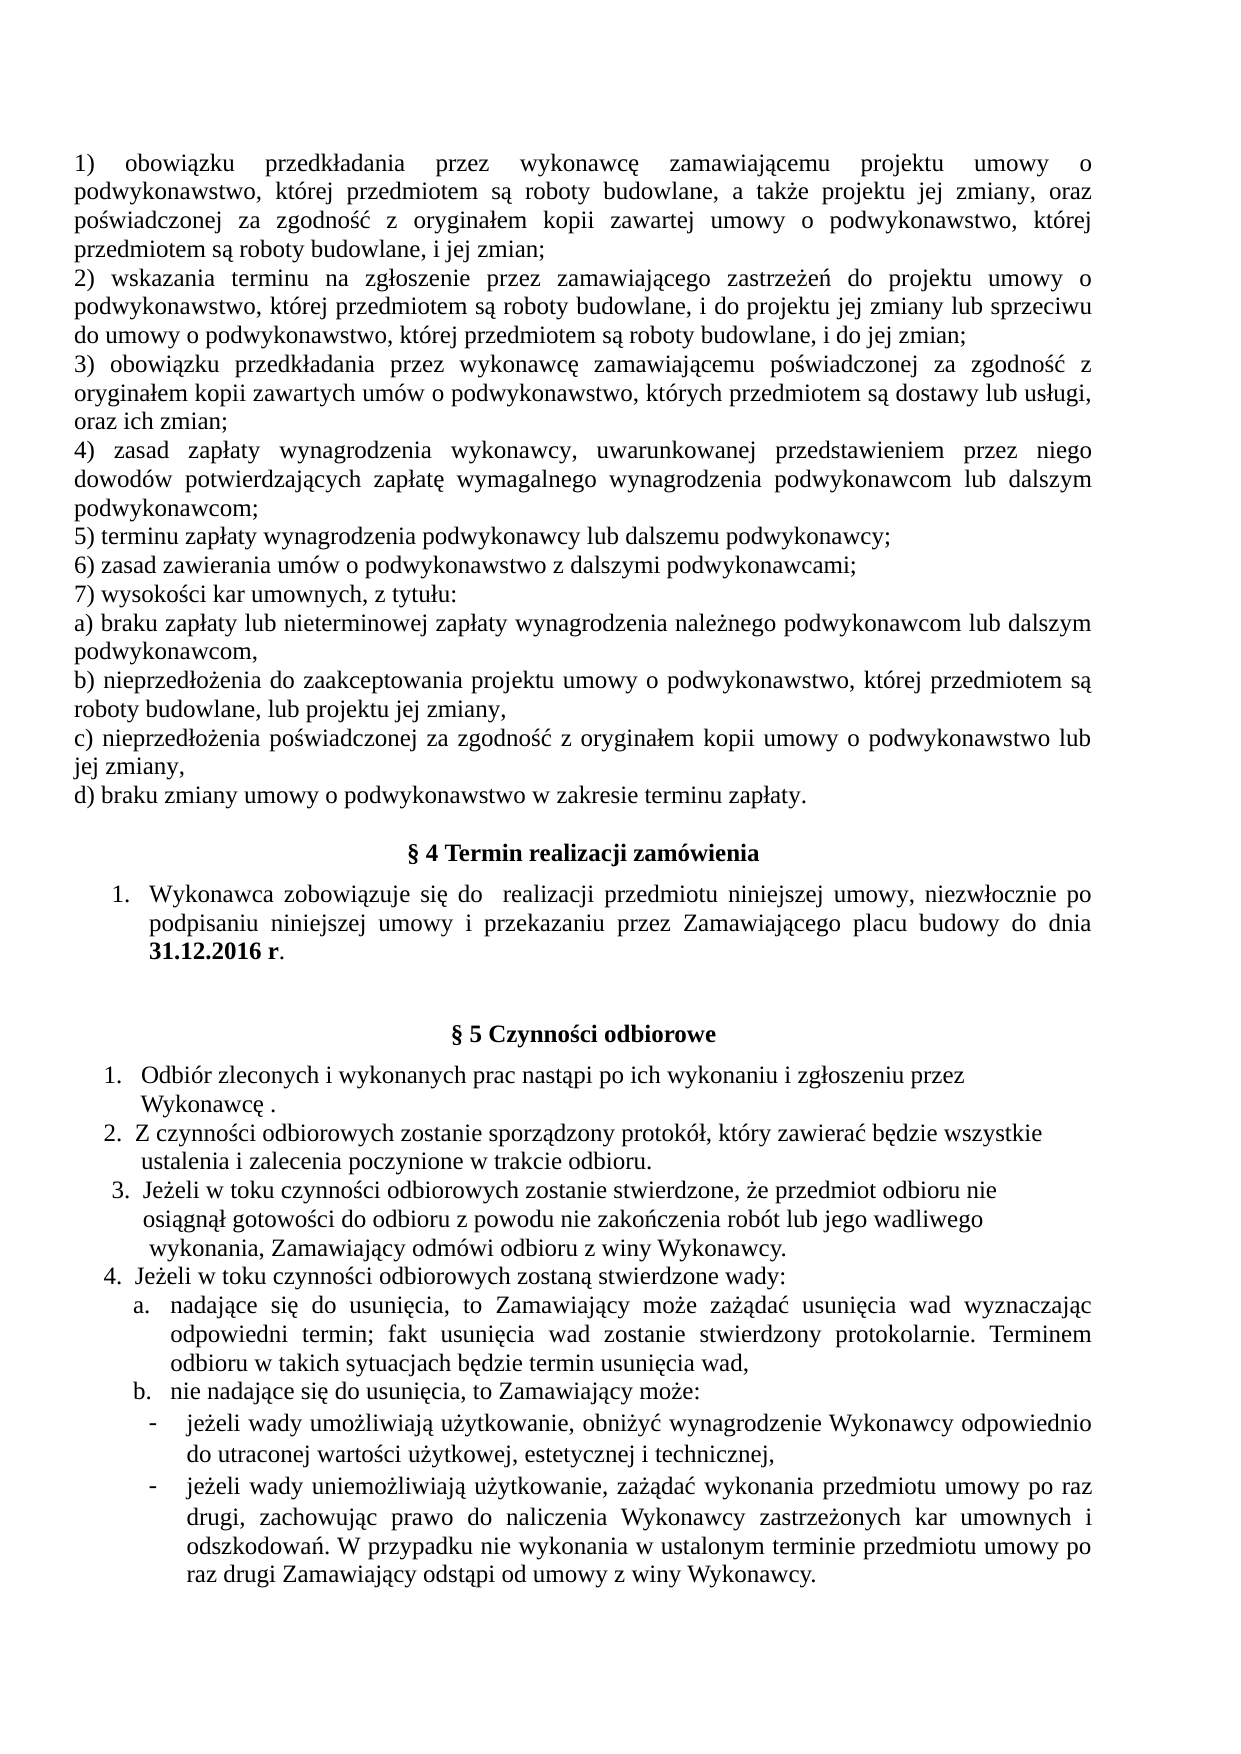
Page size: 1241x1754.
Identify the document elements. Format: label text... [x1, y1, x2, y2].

text 5) terminu zapłaty wynagrodzenia podwykonawcy lub dalszemu podwykonawcy; [74, 521, 1093, 550]
text d) braku zmiany umowy o podwykonawstwo w zakresie terminu zapłaty. [74, 780, 1093, 809]
list nadające się do usunięcia, to Zamawiający może zażądać usunięcia wad wyznaczając odpowiedni termin; fakt usunięcia wad zostanie stwierdzony protokolarnie. Terminem odbioru w takich sytuacjach będzie termin usunięcia wad, [133, 1290, 1093, 1376]
text 2. Z czynności odbiorowych zostanie sporządzony protokół, który zawierać będzie wszystkie [103, 1118, 1093, 1146]
text 6) zasad zawierania umów o podwykonawstwo z dalszymi podwykonawcami; [74, 550, 1093, 579]
text ustalenia i zalecenia poczynione w trakcie odbioru. [103, 1146, 1093, 1175]
list jeżeli wady umożliwiają użytkowanie, obniżyć wynagrodzenie Wykonawcy odpowiednio do utraconej wartości użytkowej, estetycznej i technicznej, [149, 1405, 1093, 1468]
text 7) wysokości kar umownych, z tytułu: [74, 579, 1093, 608]
text c) nieprzedłożenia poświadczonej za zgodność z oryginałem kopii umowy o podwykonawstwo lub jej zmiany, [74, 723, 1093, 780]
list jeżeli wady uniemożliwiają użytkowanie, zażądać wykonania przedmiotu umowy po raz drugi, zachowując prawo do naliczenia Wykonawcy zastrzeżonych kar umownych i odszkodowań. W przypadku nie wykonania w ustalonym terminie przedmiotu umowy po raz drugi Zamawiający odstąpi od umowy z winy Wykonawcy. [149, 1468, 1093, 1588]
text osiągnął gotowości do odbioru z powodu nie zakończenia robót lub jego wadliwego [111, 1204, 1093, 1233]
text wykonania, Zamawiający odmówi odbioru z winy Wykonawcy. [111, 1233, 1093, 1261]
text 4) zasad zapłaty wynagrodzenia wykonawcy, uwarunkowanej przedstawieniem przez niego dowodów potwierdzających zapłatę wymagalnego wynagrodzenia podwykonawcom lub dalszym podwykonawcom; [74, 435, 1093, 521]
text 4. Jeżeli w toku czynności odbiorowych zostaną stwierdzone wady: [103, 1261, 1093, 1290]
list Wykonawca zobowiązuje się do realizacji przedmiotu niniejszej umowy, niezwłocznie po podpisaniu niniejszej umowy i przekazaniu przez Zamawiającego placu budowy do dnia 31.12.2016 r. [111, 879, 1093, 965]
text 1) obowiązku przedkładania przez wykonawcę zamawiającemu projektu umowy o podwykonawstwo, której przedmiotem są roboty budowlane, a także projektu jej zmiany, oraz poświadczonej za zgodność z oryginałem kopii zawartej umowy o podwykonawstwo, której przedmiotem są roboty budowlane, i jej zmian; [74, 148, 1093, 263]
list nie nadające się do usunięcia, to Zamawiający może: [133, 1376, 1093, 1405]
text 1. Odbiór zleconych i wykonanych prac nastąpi po ich wykonaniu i zgłoszeniu przez [103, 1060, 1093, 1089]
text 3. Jeżeli w toku czynności odbiorowych zostanie stwierdzone, że przedmiot odbioru nie [111, 1175, 1093, 1204]
text 3) obowiązku przedkładania przez wykonawcę zamawiającemu poświadczonej za zgodność z oryginałem kopii zawartych umów o podwykonawstwo, których przedmiotem są dostawy lub usługi, oraz ich zmian; [74, 349, 1093, 435]
text b) nieprzedłożenia do zaakceptowania projektu umowy o podwykonawstwo, której przedmiotem są roboty budowlane, lub projektu jej zmiany, [74, 665, 1093, 723]
text § 4 Termin realizacji zamówienia [74, 838, 1093, 866]
text Wykonawcę . [103, 1089, 1093, 1118]
text § 5 Czynności odbiorowe [74, 1019, 1093, 1048]
text a) braku zapłaty lub nieterminowej zapłaty wynagrodzenia należnego podwykonawcom lub dalszym podwykonawcom, [74, 608, 1093, 665]
text 2) wskazania terminu na zgłoszenie przez zamawiającego zastrzeżeń do projektu umowy o podwykonawstwo, której przedmiotem są roboty budowlane, i do projektu jej zmiany lub sprzeciwu do umowy o podwykonawstwo, której przedmiotem są roboty budowlane, i do jej zmian; [74, 263, 1093, 349]
